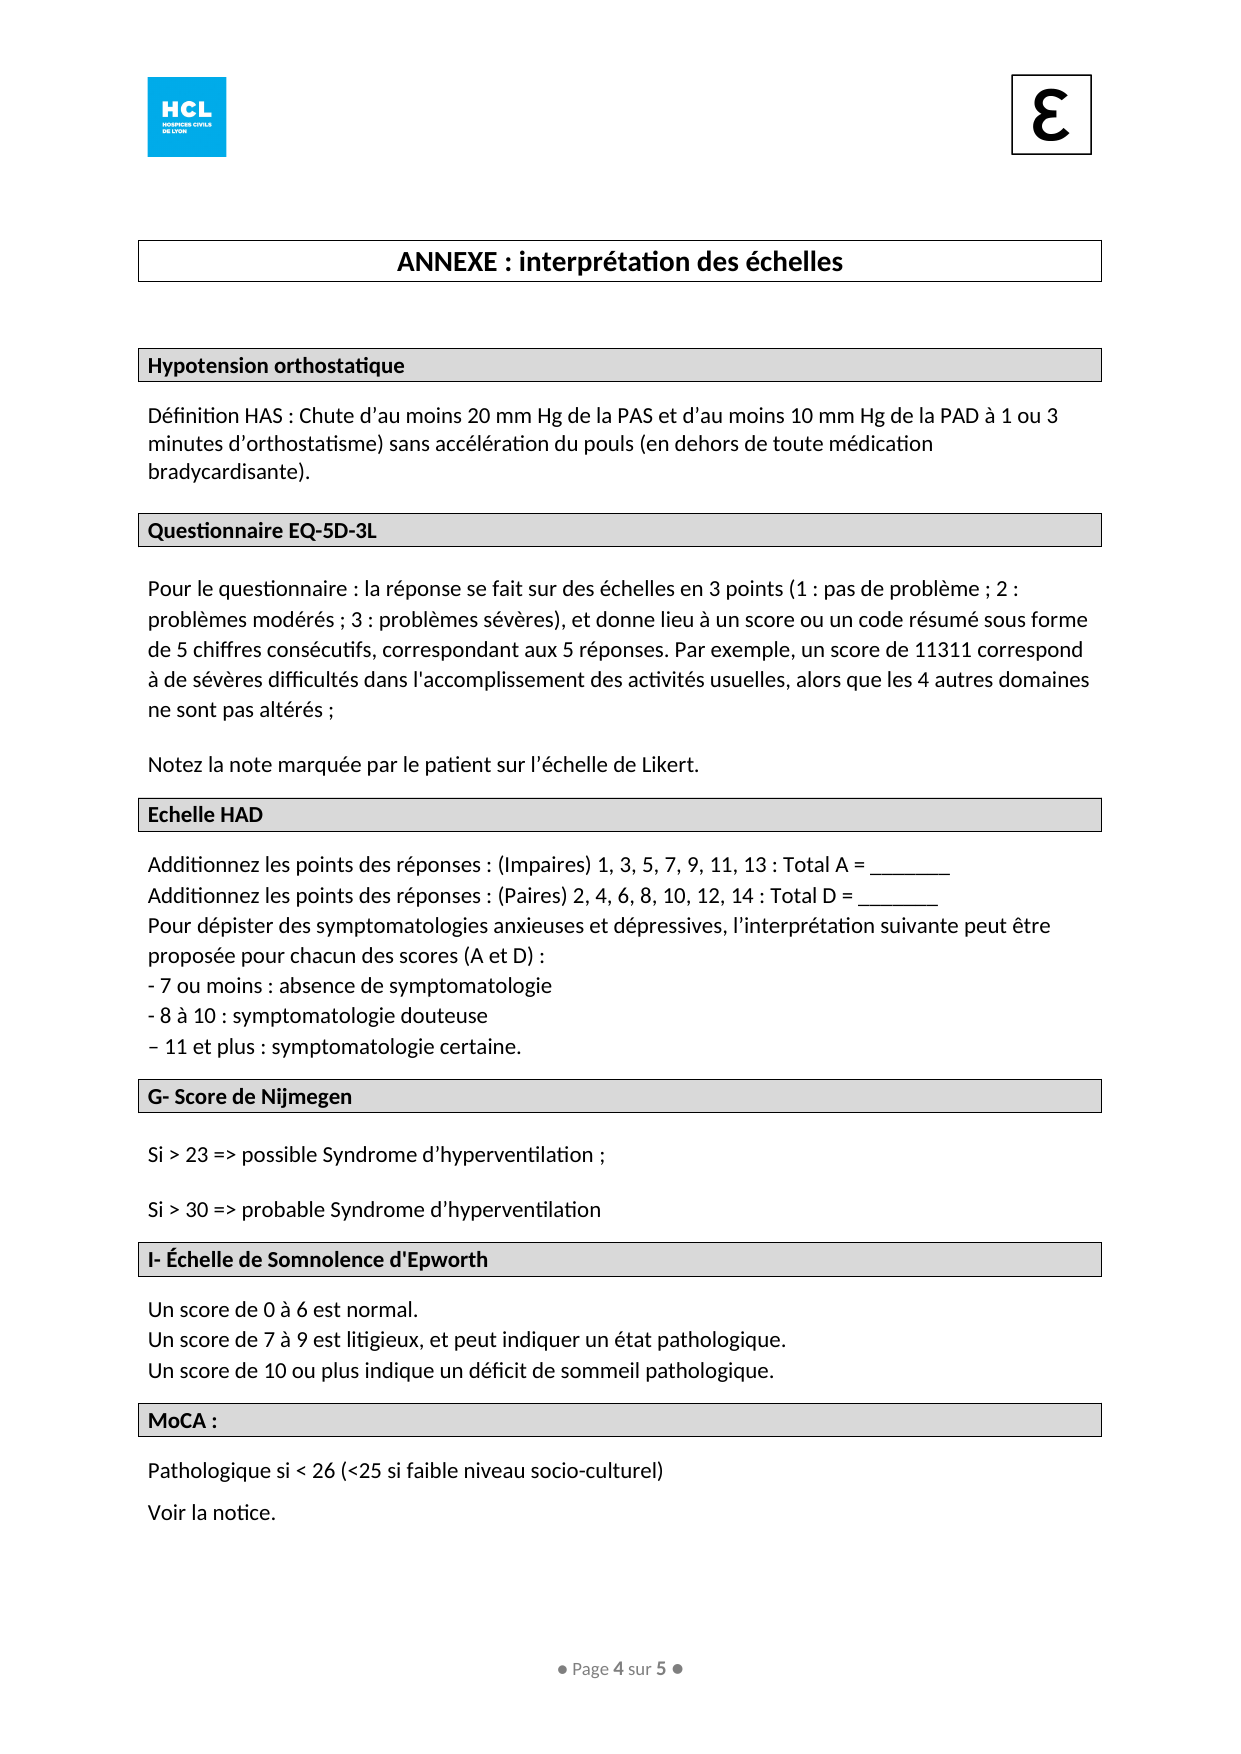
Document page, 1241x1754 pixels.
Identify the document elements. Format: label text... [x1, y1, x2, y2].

text Additionnez les points des réponses : (Paires) 2, 4, 6, 8, 10, 12, 14 : Total D = _______ [148, 881, 1093, 909]
text Un score de 7 à 9 est litigieux, et peut indiquer un état pathologique. [148, 1326, 1093, 1354]
text Echelle HAD [139, 799, 1101, 831]
text Si > 23 => possible Syndrome d’hyperventilation ; [148, 1140, 1093, 1168]
text ANNEXE : interprétation des échelles [139, 241, 1101, 281]
text I- Échelle de Somnolence d'Epworth [139, 1243, 1101, 1276]
text G- Score de Nijmegen [139, 1080, 1101, 1112]
text Un score de 0 à 6 est normal. [148, 1295, 1093, 1323]
text - 7 ou moins : absence de symptomatologie [148, 971, 1093, 999]
text Pour dépister des symptomatologies anxieuses et dépressives, l’interprétation suivante peut être proposée pour chacun des scores (A et D) : [148, 911, 1093, 969]
text Définition HAS : Chute d’au moins 20 mm Hg de la PAS et d’au moins 10 mm Hg de la PAD à 1 ou 3 minutes d’orthostatisme) sans accélération du pouls (en dehors de toute médication bradycardisante). [148, 401, 1093, 485]
text MoCA : [139, 1404, 1101, 1436]
text Pathologique si < 26 (<25 si faible niveau socio-culturel) [148, 1456, 1093, 1484]
text - 8 à 10 : symptomatologie douteuse [148, 1002, 1093, 1030]
picture [1009, 73, 1093, 157]
text Questionnaire EQ-5D-3L [139, 514, 1101, 546]
text Un score de 10 ou plus indique un déficit de sommeil pathologique. [148, 1356, 1093, 1384]
text Pour le questionnaire : la réponse se fait sur des échelles en 3 points (1 : pas de problème ; 2 : problèmes modérés ; 3 : problèmes sévères), et donne lieu à un score ou un code résumé sous forme de 5 chiffres consécutifs, correspondant aux 5 réponses. Par exemple, un score de 11311 correspond à de sévères difficultés dans l'accomplissement des activités usuelles, alors que les 4 autres domaines ne sont pas altérés ; [148, 574, 1093, 723]
text Notez la note marquée par le patient sur l’échelle de Likert. [148, 751, 1093, 779]
text Voir la notice. [148, 1498, 1093, 1527]
text Si > 30 => probable Syndrome d’hyperventilation [148, 1195, 1093, 1223]
text – 11 et plus : symptomatologie certaine. [148, 1032, 1093, 1060]
text Additionnez les points des réponses : (Impaires) 1, 3, 5, 7, 9, 11, 13 : Total A = _______ [148, 851, 1093, 879]
text Hypotension orthostatique [139, 349, 1101, 381]
